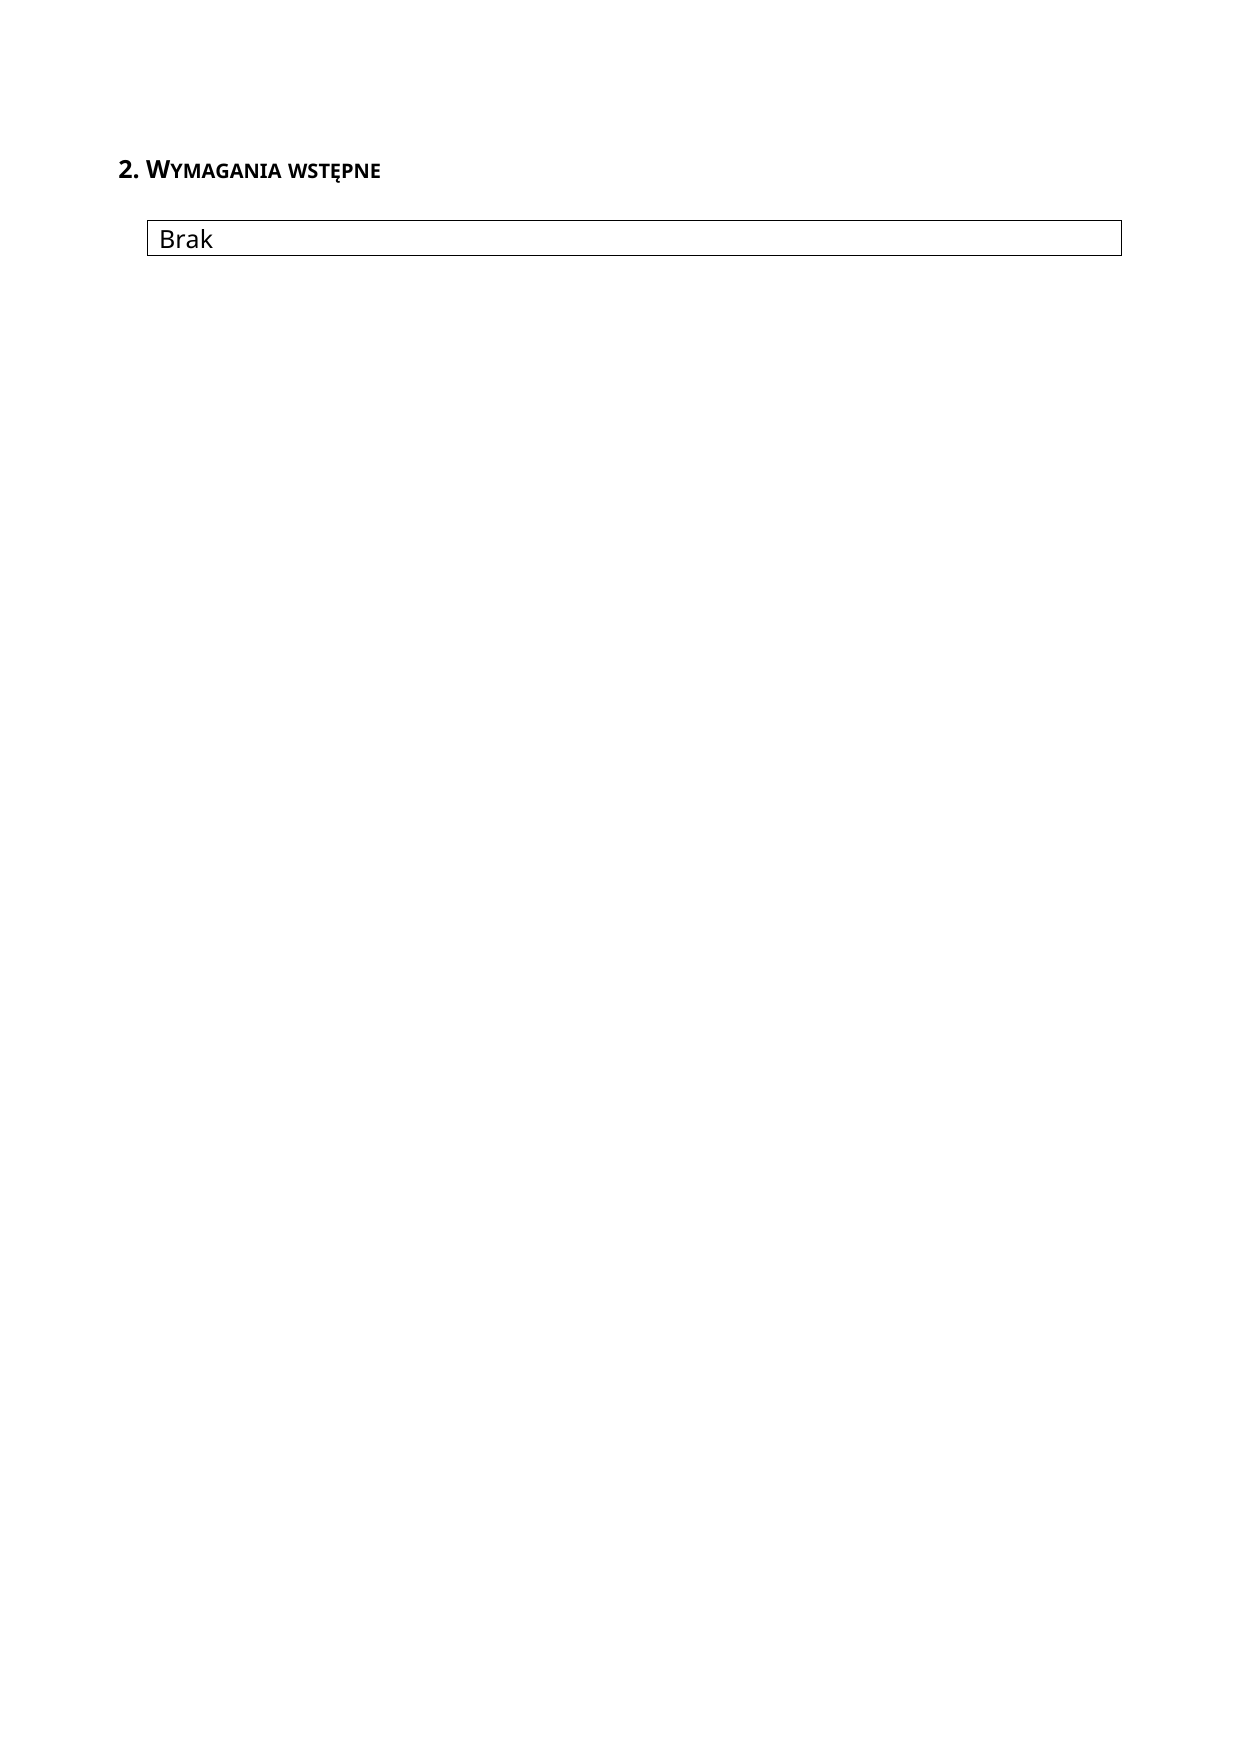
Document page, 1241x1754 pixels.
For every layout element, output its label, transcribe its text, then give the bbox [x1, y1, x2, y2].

text 2. Wymagania wstępne [118, 152, 1122, 186]
table_header Brak [148, 221, 1121, 255]
